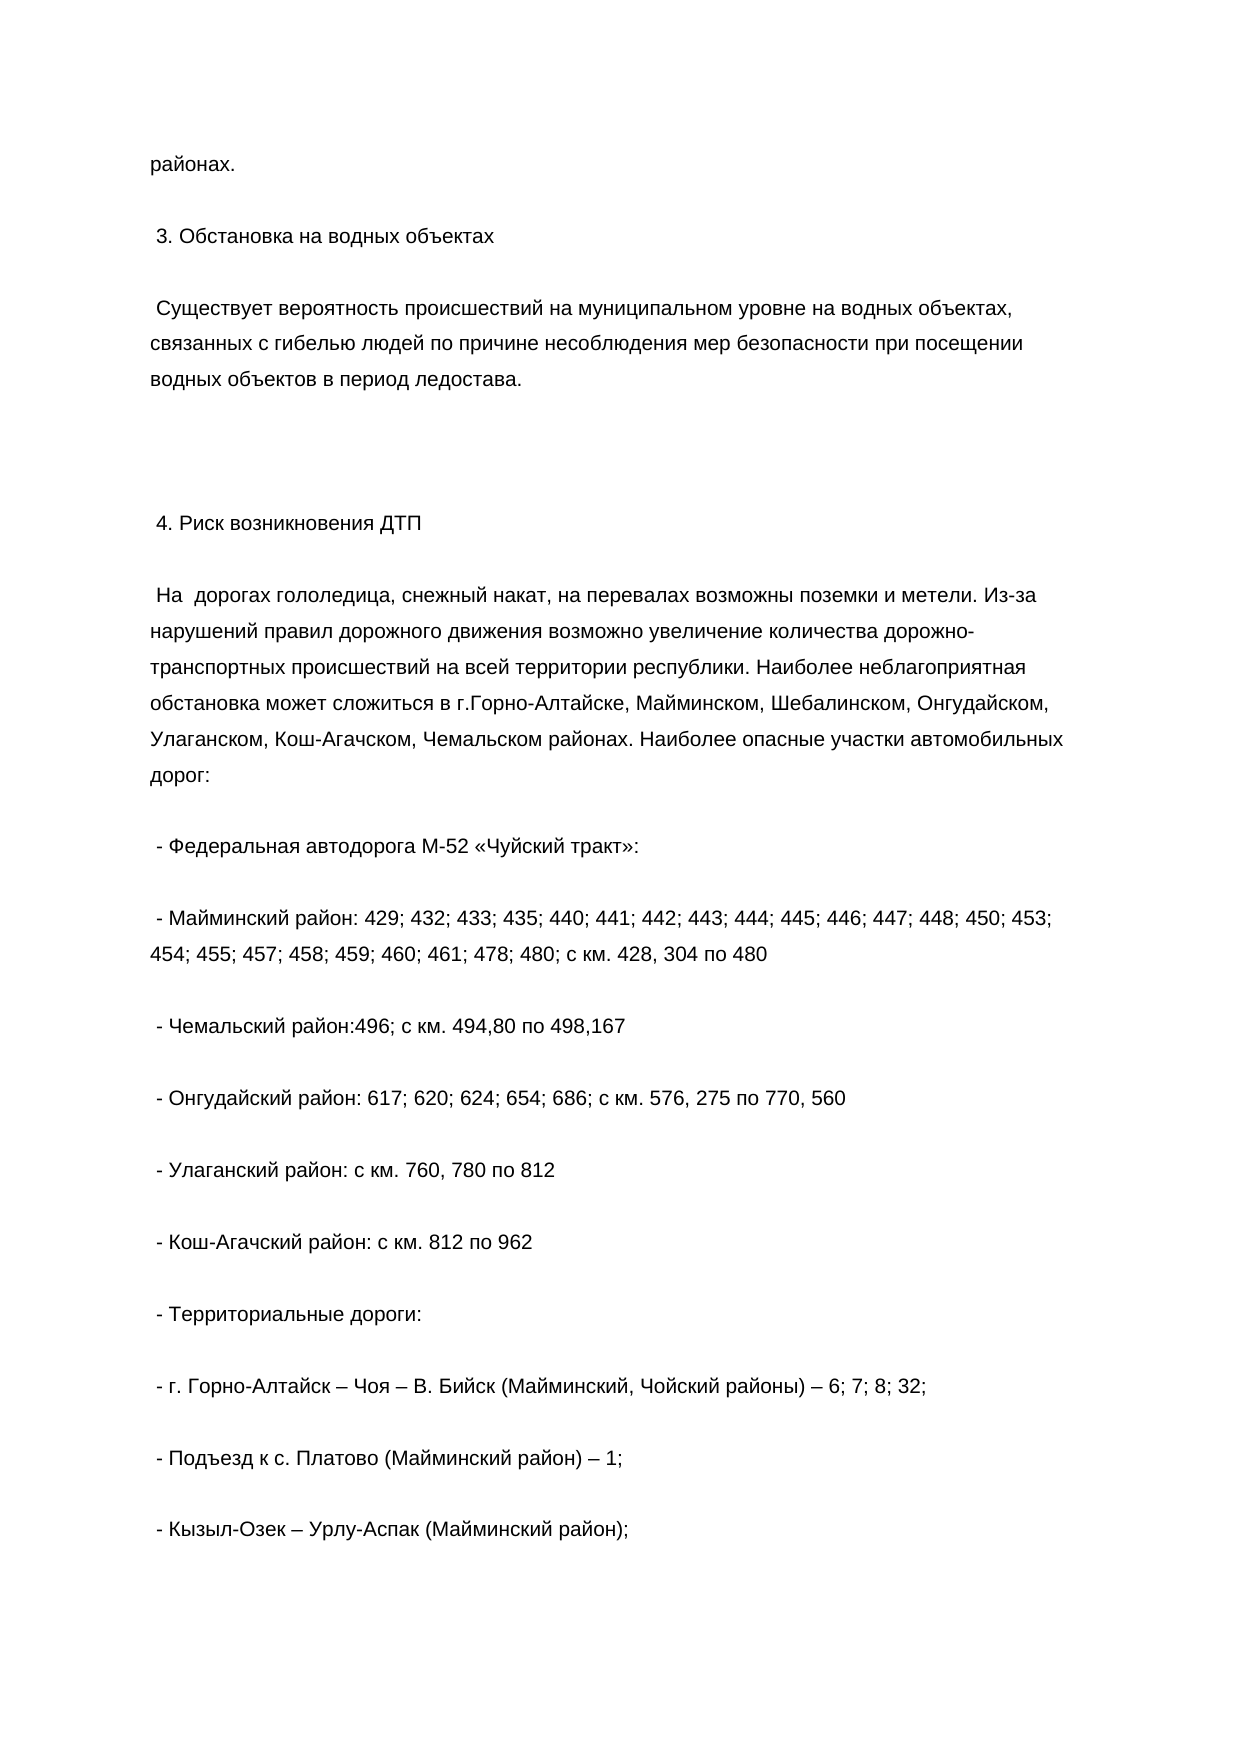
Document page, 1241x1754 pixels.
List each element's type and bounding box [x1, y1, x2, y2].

table_cell [140, 150, 1078, 1577]
